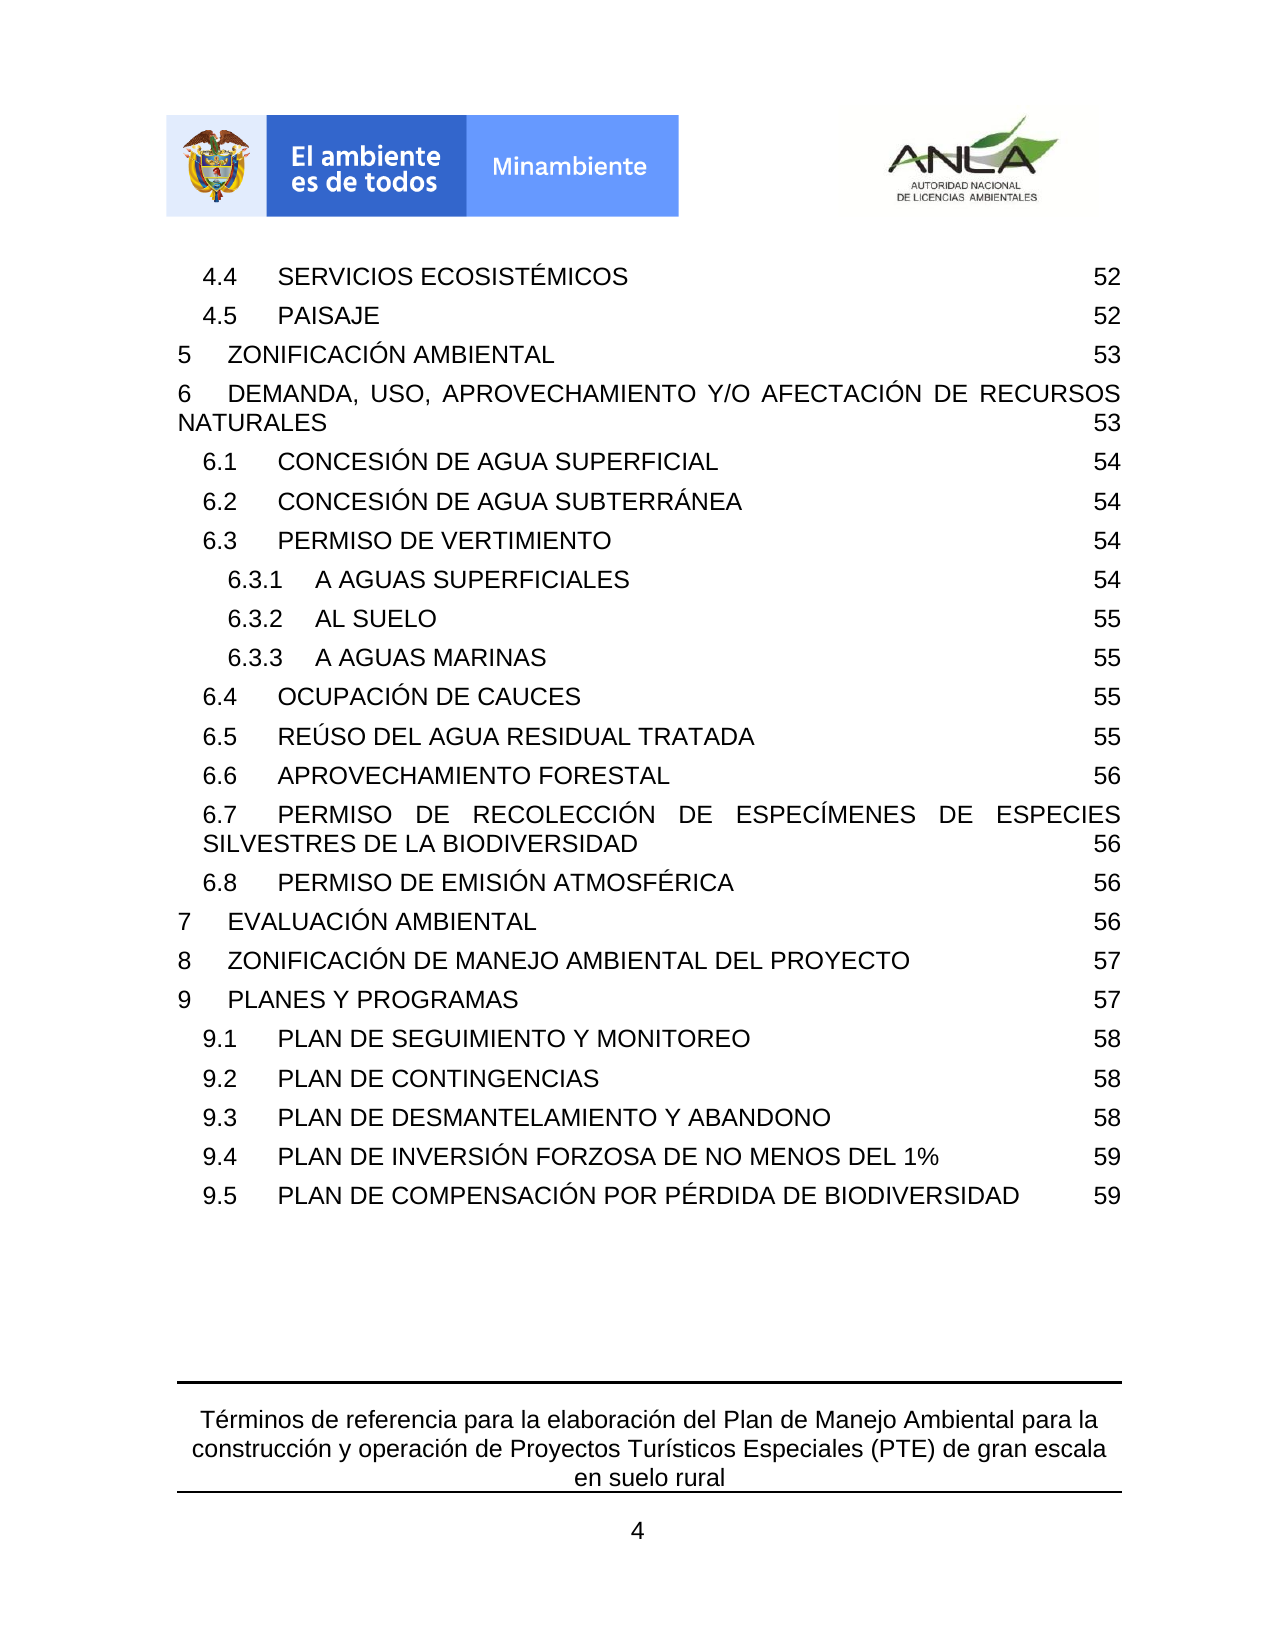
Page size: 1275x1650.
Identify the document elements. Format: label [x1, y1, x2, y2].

picture [166, 115, 679, 217]
picture [838, 105, 1100, 217]
